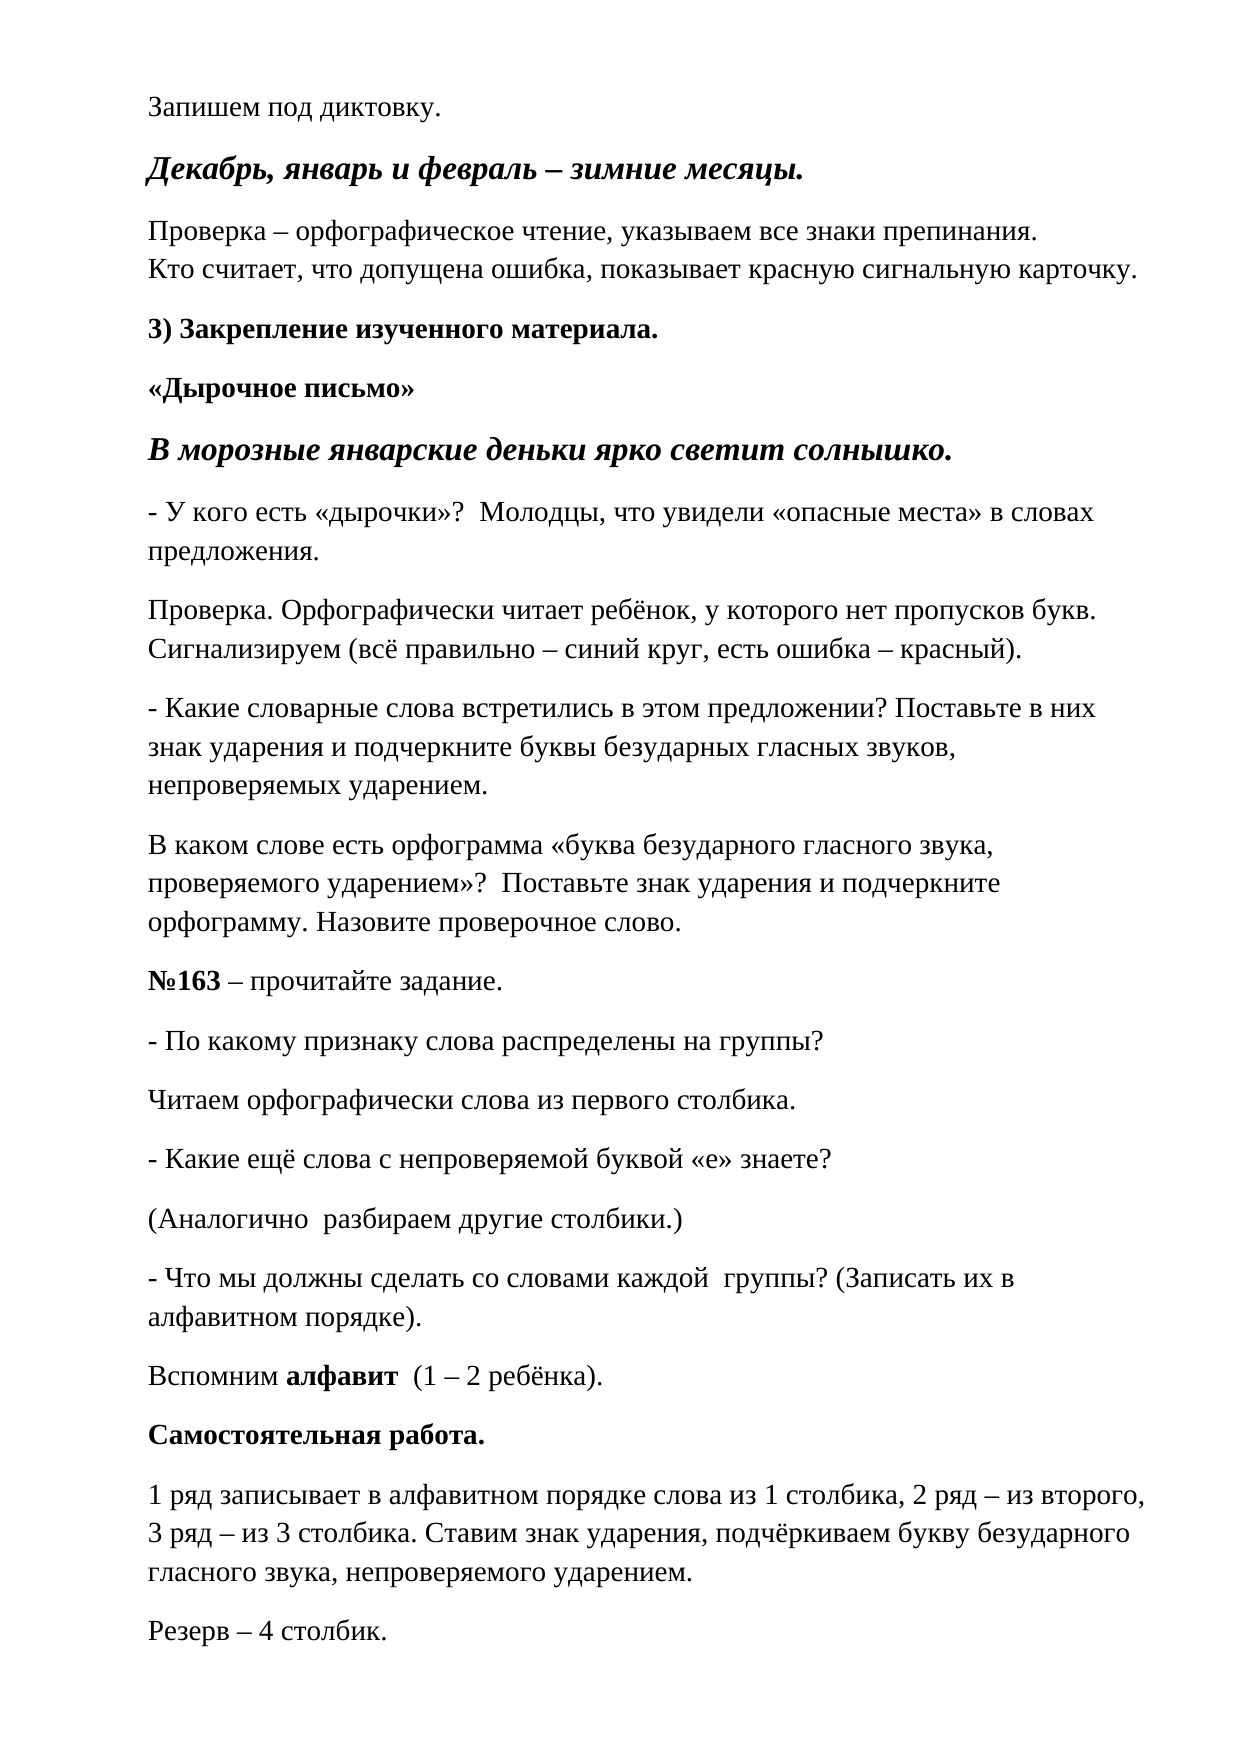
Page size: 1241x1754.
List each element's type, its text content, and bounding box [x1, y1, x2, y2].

text 3) Закрепление изученного материала. [148, 311, 1152, 344]
text Декабрь, январь и февраль – зимние месяцы. [148, 148, 1152, 186]
text 1 ряд записывает в алфавитном порядке слова из 1 столбика, 2 ряд – из второго, 3 ряд – из 3 столбика. Ставим знак ударения, подчёркиваем букву безударного гласного звука, непроверяемого ударением. [148, 1477, 1152, 1587]
text Проверка – орфографическое чтение, указываем все знаки препинания. [148, 213, 1152, 246]
text В каком слове есть орфограмма «буква безударного гласного звука, проверяемого ударением»? Поставьте знак ударения и подчеркните орфограмму. Назовите проверочное слово. [148, 827, 1152, 937]
text - По какому признаку слова распределены на группы? [148, 1023, 1152, 1056]
text Запишем под диктовку. [148, 89, 1152, 122]
text Проверка. Орфографически читает ребёнок, у которого нет пропусков букв. Сигнализируем (всё правильно – синий круг, есть ошибка – красный). [148, 592, 1152, 664]
text - У кого есть «дырочки»? Молодцы, что увидели «опасные места» в словах предложения. [148, 494, 1152, 567]
text - Какие ещё слова с непроверяемой буквой «е» знаете? [148, 1141, 1152, 1175]
text «Дырочное письмо» [148, 370, 1152, 404]
text Самостоятельная работа. [148, 1417, 1152, 1451]
text - Что мы должны сделать со словами каждой группы? (Записать их в алфавитном порядке). [148, 1260, 1152, 1332]
text №163 – прочитайте задание. [148, 963, 1152, 997]
text Кто считает, что допущена ошибка, показывает красную сигнальную карточку. [148, 251, 1152, 285]
text Вспомним алфавит (1 – 2 ребёнка). [148, 1358, 1152, 1392]
text Резерв – 4 столбик. [148, 1613, 1152, 1647]
text - Какие словарные слова встретились в этом предложении? Поставьте в них знак ударения и подчеркните буквы безударных гласных звуков, непроверяемых ударением. [148, 690, 1152, 801]
text В морозные январские деньки ярко светит солнышко. [148, 429, 1152, 468]
text Читаем орфографически слова из первого столбика. [148, 1082, 1152, 1116]
text (Аналогично разбираем другие столбики.) [148, 1201, 1152, 1234]
